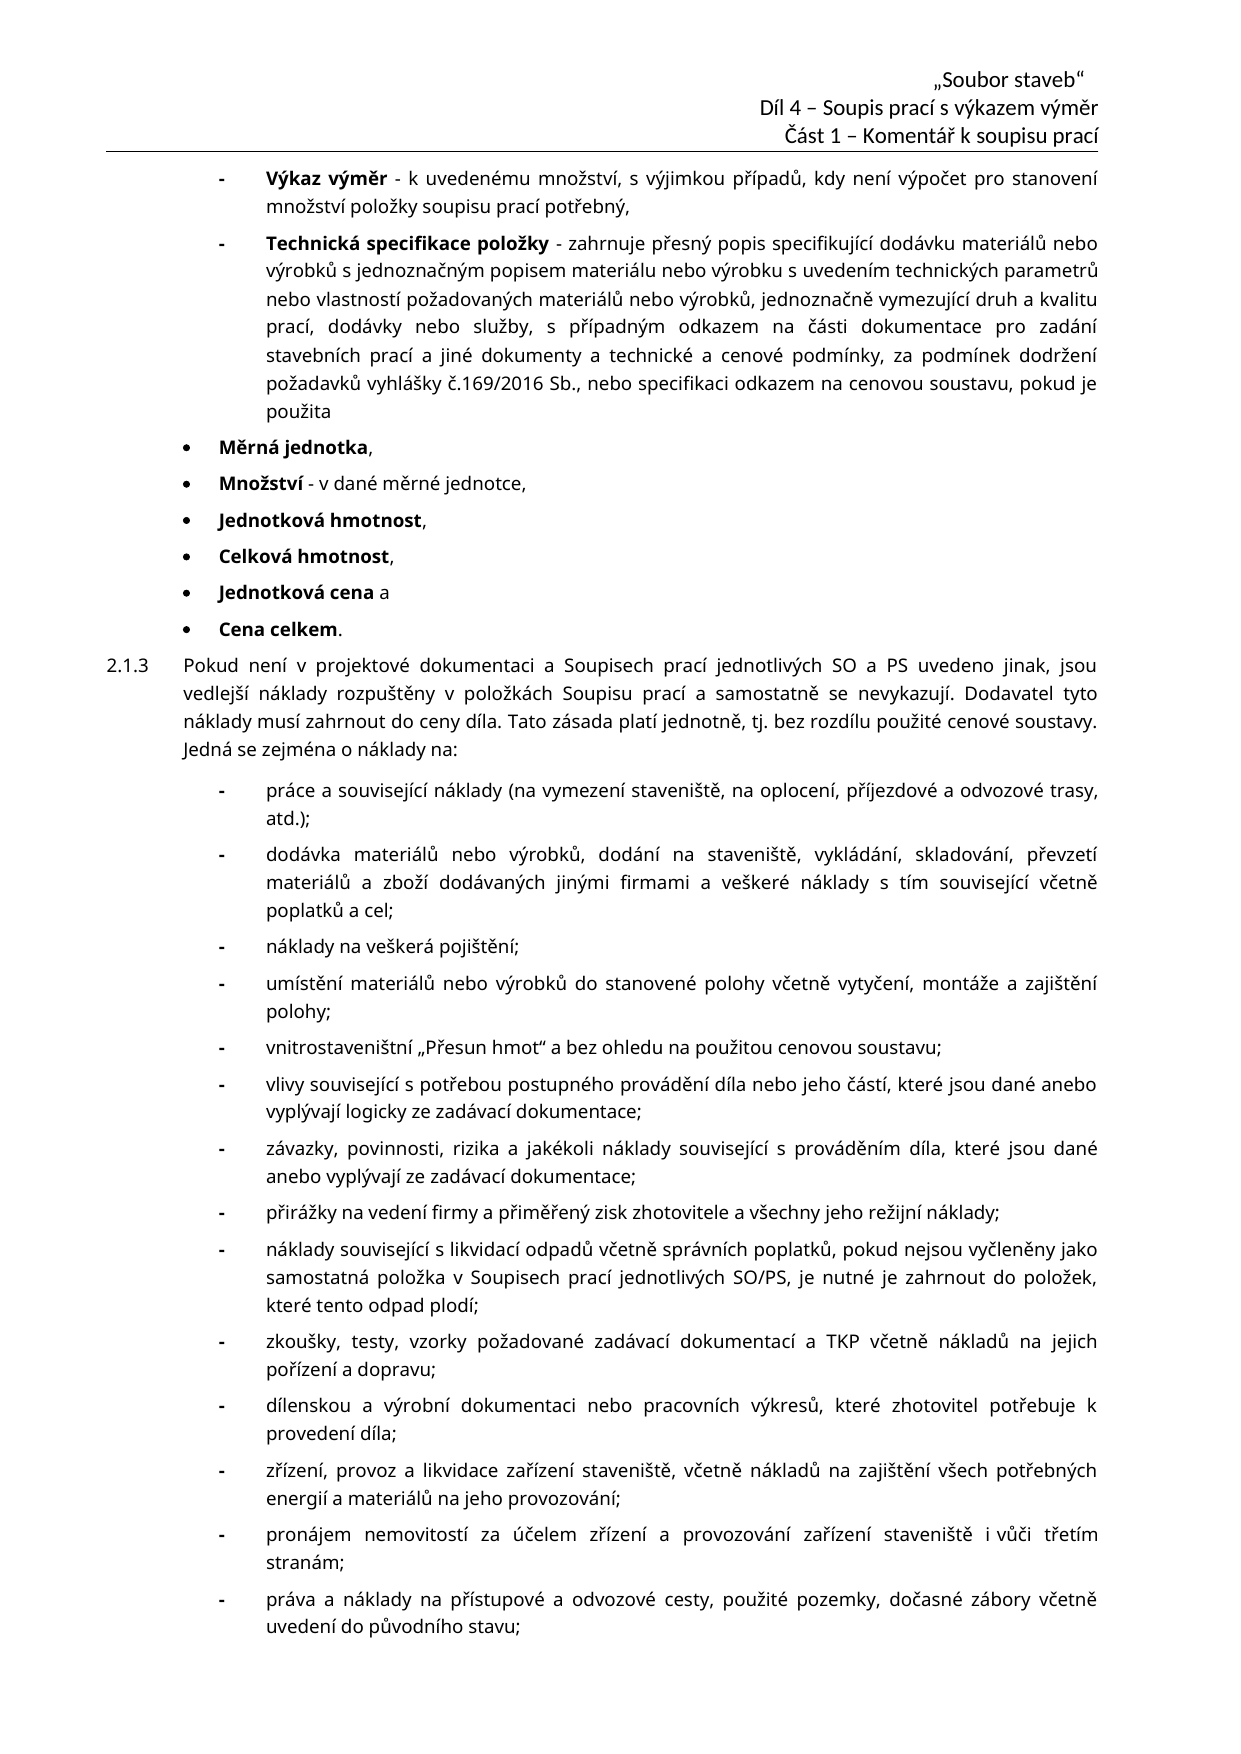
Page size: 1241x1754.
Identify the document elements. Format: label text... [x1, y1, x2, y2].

text přirážky na vedení firmy a přiměřený zisk zhotovitele a všechny jeho režijní náklady; [218, 1199, 1098, 1225]
text závazky, povinnosti, rizika a jakékoli náklady související s prováděním díla, které jsou dané anebo vyplývají ze zadávací dokumentace; [218, 1135, 1098, 1189]
text zkoušky, testy, vzorky požadované zadávací dokumentací a TKP včetně nákladů na jejich pořízení a dopravu; [218, 1328, 1098, 1382]
text práce a související náklady (na vymezení staveniště, na oplocení, příjezdové a odvozové trasy, atd.); [218, 777, 1098, 831]
text Množství - v dané měrné jednotce, [183, 471, 1098, 496]
text umístění materiálů nebo výrobků do stanovené polohy včetně vytyčení, montáže a zajištění polohy; [218, 970, 1098, 1024]
text náklady na veškerá pojištění; [218, 934, 1098, 959]
text práva a náklady na přístupové a odvozové cesty, použité pozemky, dočasné zábory včetně uvedení do původního stavu; [218, 1586, 1098, 1639]
text dílenskou a výrobní dokumentaci nebo pracovních výkresů, které zhotovitel potřebuje k provedení díla; [218, 1393, 1098, 1446]
text Pokud není v projektové dokumentaci a Soupisech prací jednotlivých SO a PS uvedeno jinak, jsou vedlejší náklady rozpuštěny v položkách Soupisu prací a samostatně se nevykazují. Dodavatel tyto náklady musí zahrnout do ceny díla. Tato zásada platí jednotně, tj. bez rozdílu použité cenové soustavy. Jedná se zejména o náklady na: [106, 652, 1098, 762]
text zřízení, provoz a likvidace zařízení staveniště, včetně nákladů na zajištění všech potřebných energií a materiálů na jeho provozování; [218, 1457, 1098, 1511]
text Výkaz výměr - k uvedenému množství, s výjimkou případů, kdy není výpočet pro stanovení množství položky soupisu prací potřebný, [218, 165, 1098, 219]
text Jednotková hmotnost, [183, 507, 1098, 532]
text Měrná jednotka, [183, 434, 1098, 460]
text Cena celkem. [183, 616, 1098, 642]
text dodávka materiálů nebo výrobků, dodání na staveniště, vykládání, skladování, převzetí materiálů a zboží dodávaných jinými firmami a veškeré náklady s tím související včetně poplatků a cel; [218, 841, 1098, 923]
text vnitrostaveništní „Přesun hmot“ a bez ohledu na použitou cenovou soustavu; [218, 1034, 1098, 1060]
text Celková hmotnost, [183, 543, 1098, 569]
text vlivy související s potřebou postupného provádění díla nebo jeho částí, které jsou dané anebo vyplývají logicky ze zadávací dokumentace; [218, 1071, 1098, 1124]
text náklady související s likvidací odpadů včetně správních poplatků, pokud nejsou vyčleněny jako samostatná položka v Soupisech prací jednotlivých SO/PS, je nutné je zahrnout do položek, které tento odpad plodí; [218, 1236, 1098, 1317]
text Technická specifikace položky - zahrnuje přesný popis specifikující dodávku materiálů nebo výrobků s jednoznačným popisem materiálu nebo výrobku s uvedením technických parametrů nebo vlastností požadovaných materiálů nebo výrobků, jednoznačně vymezující druh a kvalitu prací, dodávky nebo služby, s případným odkazem na části dokumentace pro zadání stavebních prací a jiné dokumenty a technické a cenové podmínky, za podmínek dodržení požadavků vyhlášky č.169/2016 Sb., nebo specifikaci odkazem na cenovou soustavu, pokud je použita [218, 230, 1098, 423]
text Jednotková cena a [183, 580, 1098, 605]
text pronájem nemovitostí za účelem zřízení a provozování zařízení staveniště i vůči třetím stranám; [218, 1521, 1098, 1575]
